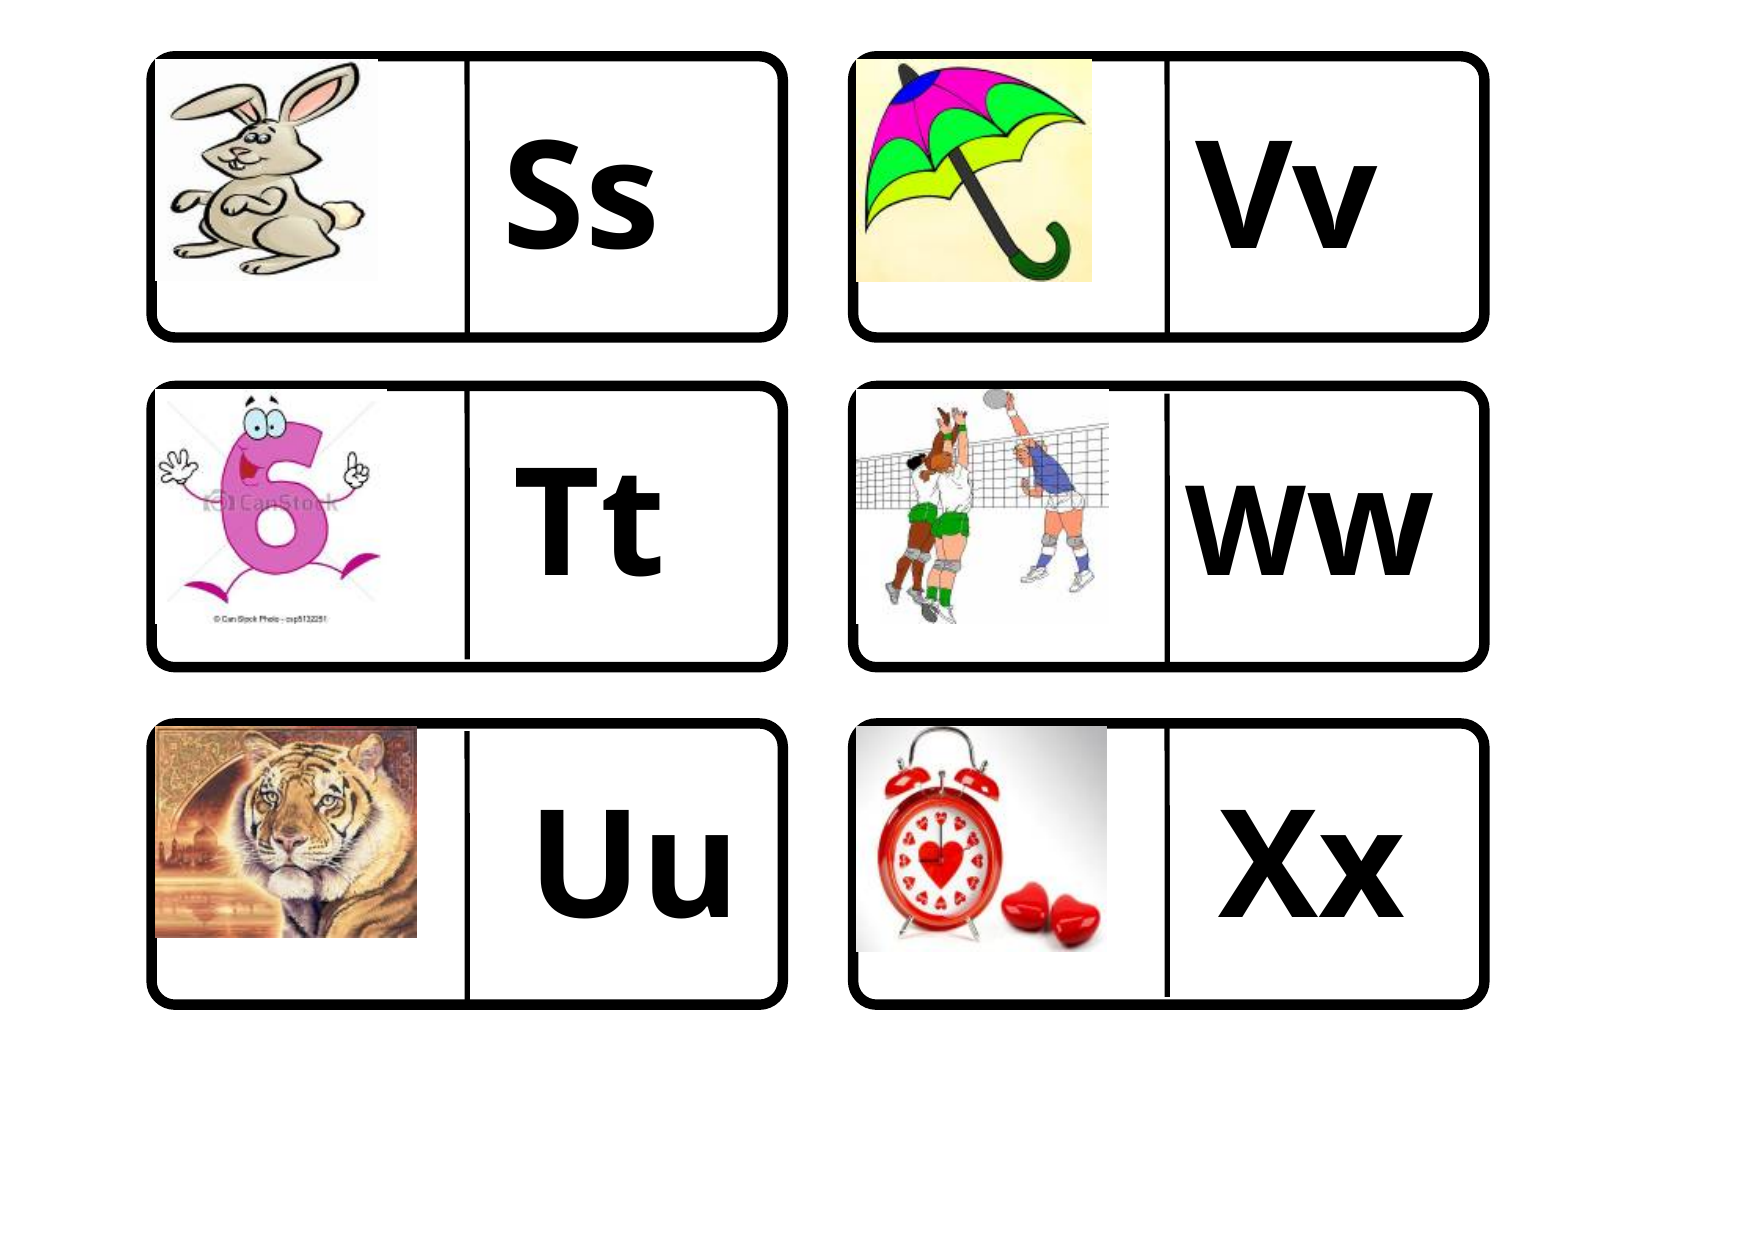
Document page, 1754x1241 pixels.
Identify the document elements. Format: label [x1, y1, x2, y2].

picture [856, 389, 1109, 624]
picture [155, 726, 417, 938]
picture [155, 59, 378, 281]
picture [155, 389, 387, 624]
picture [856, 726, 1107, 952]
picture [856, 59, 1092, 282]
